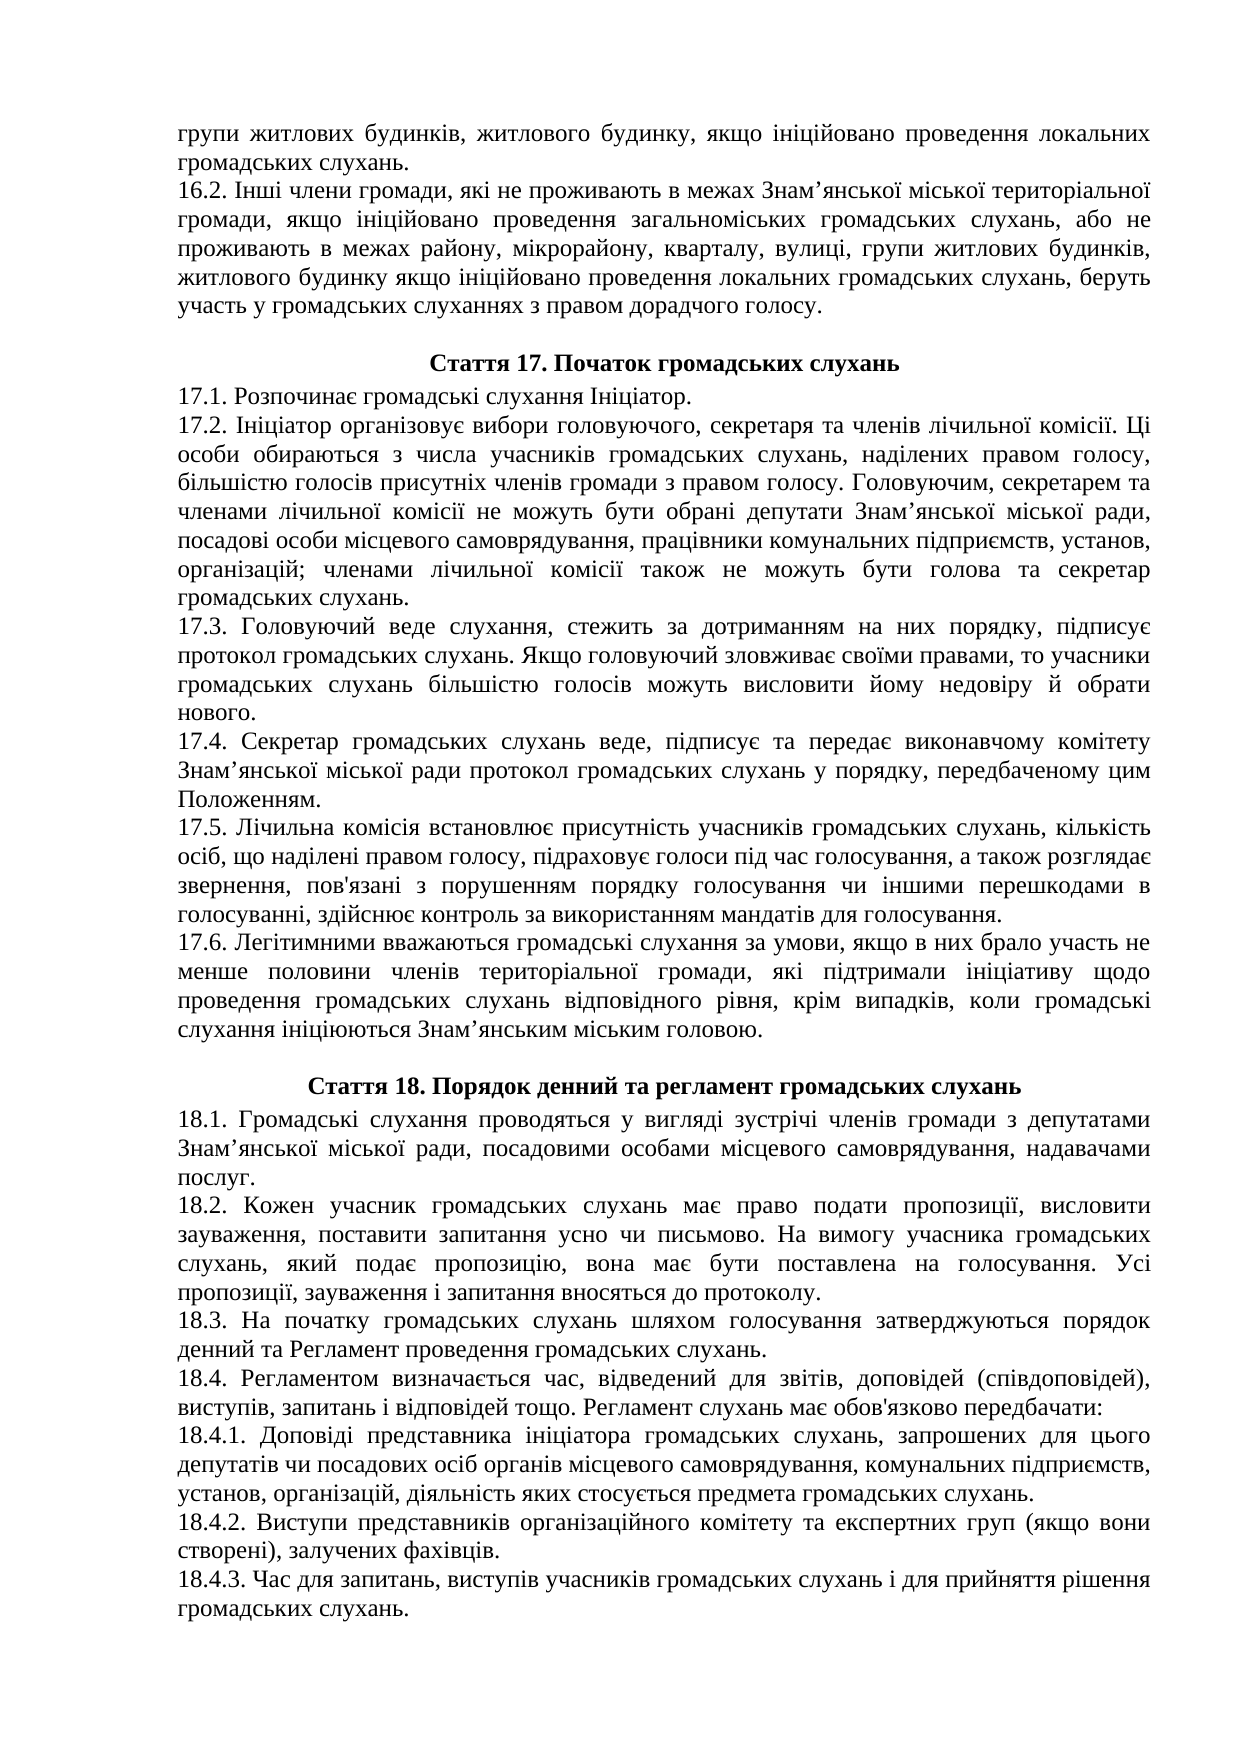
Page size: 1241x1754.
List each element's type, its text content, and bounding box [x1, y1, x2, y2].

text 18.4.1. Доповіді представника ініціатора громадських слухань, запрошених для цього депутатів чи посадових осіб органів місцевого самоврядування, комунальних підприємств, установ, організацій, діяльність яких стосується предмета громадських слухань. [177, 1420, 1152, 1507]
text 18.4.2. Виступи представників організаційного комітету та експертних груп (якщо вони створені), залучених фахівців. [177, 1507, 1152, 1564]
text 18.2. Кожен учасник громадських слухань має право подати пропозиції, висловити зауваження, поставити запитання усно чи письмово. На вимогу учасника громадських слухань, який подає пропозицію, вона має бути поставлена на голосування. Усі пропозиції, зауваження і запитання вносяться до протоколу. [177, 1190, 1152, 1305]
text 16.2. Інші члени громади, які не проживають в межах Знам’янської міської територіальної громади, якщо ініційовано проведення загальноміських громадських слухань, або не проживають в межах району, мікрорайону, кварталу, вулиці, групи житлових будинків, житлового будинку якщо ініційовано проведення локальних громадських слухань, беруть участь у громадських слуханнях з правом дорадчого голосу. [177, 176, 1152, 319]
text 17.3. Головуючий веде слухання, стежить за дотриманням на них порядку, підписує протокол громадських слухань. Якщо головуючий зловживає своїми правами, то учасники громадських слухань більшістю голосів можуть висловити йому недовіру й обрати нового. [177, 611, 1152, 726]
text 18.4.3. Час для запитань, виступів учасників громадських слухань і для прийняття рішення громадських слухань. [177, 1564, 1152, 1622]
text 18.4. Регламентом визначається час, відведений для звітів, доповідей (співдоповідей), виступів, запитань і відповідей тощо. Регламент слухань має обов'язково передбачати: [177, 1363, 1152, 1420]
text 18.3. На початку громадських слухань шляхом голосування затверджуються порядок денний та Регламент проведення громадських слухань. [177, 1305, 1152, 1363]
text Стаття 18. Порядок денний та регламент громадських слухань [177, 1071, 1152, 1100]
text 17.5. Лічильна комісія встановлює присутність учасників громадських слухань, кількість осіб, що наділені правом голосу, підраховує голоси під час голосування, а також розглядає звернення, пов'язані з порушенням порядку голосування чи іншими перешкодами в голосуванні, здійснює контроль за використанням мандатів для голосування. [177, 812, 1152, 927]
text 17.4. Секретар громадських слухань веде, підписує та передає виконавчому комітету Знам’янської міської ради протокол громадських слухань у порядку, передбаченому цим Положенням. [177, 726, 1152, 812]
text 17.1. Розпочинає громадські слухання Ініціатор. [177, 381, 1152, 410]
text 17.2. Ініціатор організовує вибори головуючого, секретаря та членів лічильної комісії. Ці особи обираються з числа учасників громадських слухань, наділених правом голосу, більшістю голосів присутніх членів громади з правом голосу. Головуючим, секретарем та членами лічильної комісії не можуть бути обрані депутати Знам’янської міської ради, посадові особи місцевого самоврядування, працівники комунальних підприємств, установ, організацій; членами лічильної комісії також не можуть бути голова та секретар громадських слухань. [177, 410, 1152, 611]
text 17.6. Легітимними вважаються громадські слухання за умови, якщо в них брало участь не менше половини членів територіальної громади, які підтримали ініціативу щодо проведення громадських слухань відповідного рівня, крім випадків, коли громадські слухання ініціюються Знам’янським міським головою. [177, 927, 1152, 1042]
text Стаття 17. Початок громадських слухань [177, 348, 1152, 377]
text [177, 118, 1152, 176]
text 18.1. Громадські слухання проводяться у вигляді зустрічі членів громади з депутатами Знам’янської міської ради, посадовими особами місцевого самоврядування, надавачами послуг. [177, 1104, 1152, 1190]
